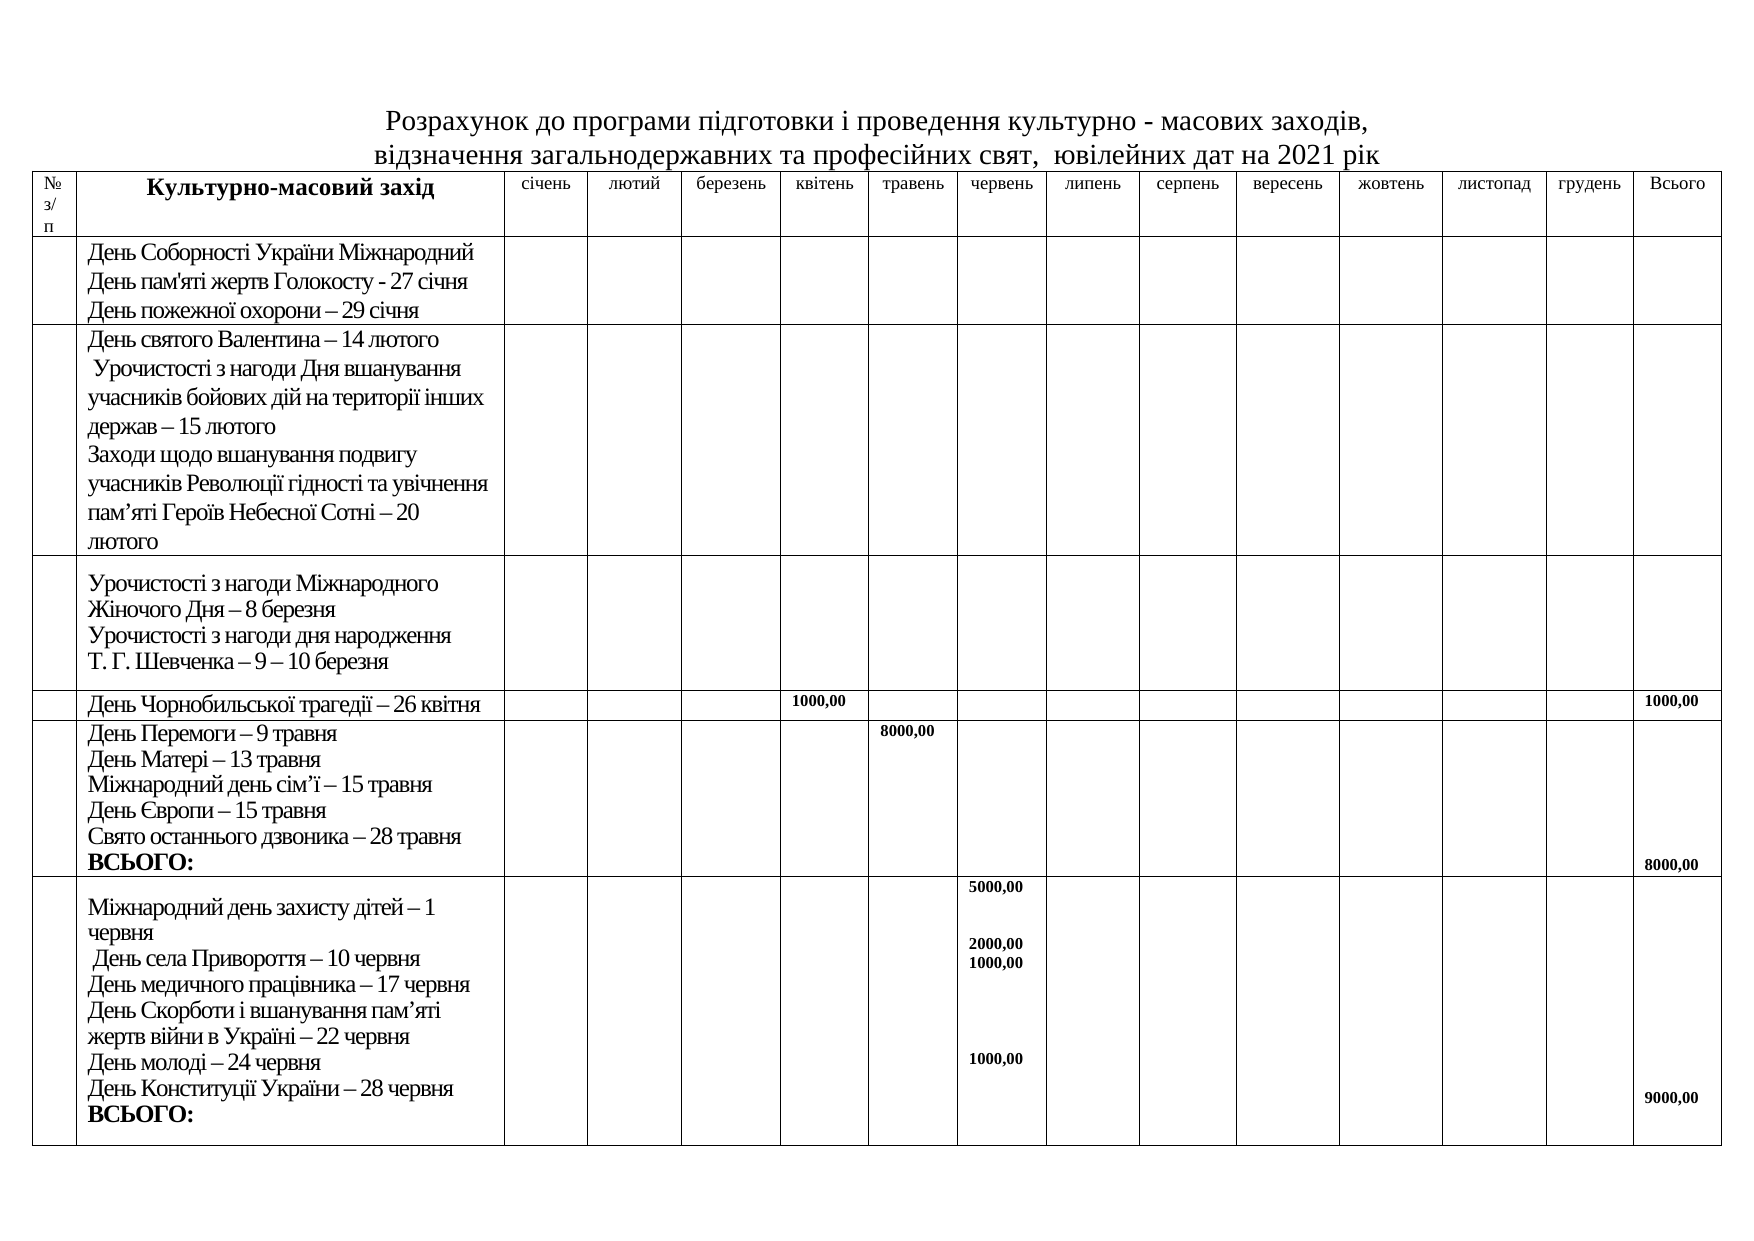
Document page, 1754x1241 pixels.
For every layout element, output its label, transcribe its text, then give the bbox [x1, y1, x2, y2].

table_cell [781, 237, 868, 323]
table_cell [1547, 691, 1633, 719]
table_cell [1237, 721, 1339, 876]
table_cell Міжнародний день захисту дітей – 1 червня День села Привороття – 10 червня День медичного працівника – 17 червня День Скорботи і вшанування пам’яті жертв війни в Україні – 22 червня День молоді – 24 червня День Конституції України – 28 червня ВСЬОГО: [77, 877, 504, 1145]
table_cell [958, 691, 1046, 719]
table_cell 1000,00 [1634, 691, 1721, 719]
table_cell [1047, 721, 1139, 876]
table_cell [1443, 556, 1546, 690]
table_cell [958, 721, 1046, 876]
table_cell [1140, 721, 1236, 876]
table_cell [1237, 556, 1339, 690]
table_cell [1547, 556, 1633, 690]
table_cell [588, 691, 681, 719]
table_cell [1237, 237, 1339, 323]
table_cell [682, 237, 780, 323]
table_cell День Соборності України Міжнародний День пам'яті жертв Голокосту - 27 січня День пожежної охорони – 29 січня [77, 237, 504, 323]
table_header листопад [1443, 172, 1546, 236]
table_cell [1443, 877, 1546, 1145]
table_cell [1547, 721, 1633, 876]
table_cell [1340, 237, 1442, 323]
table_cell [505, 237, 587, 323]
table_cell [1237, 877, 1339, 1145]
table_cell [505, 691, 587, 719]
table_cell [33, 721, 76, 876]
table_cell [1634, 237, 1721, 323]
subtitle відзначення загальнодержавних та професійних свят, ювілейних дат на 2021 рік [118, 137, 1636, 171]
table_cell [588, 721, 681, 876]
table_cell [1140, 877, 1236, 1145]
table_cell [1140, 691, 1236, 719]
table_cell День Чорнобильської трагедії – 26 квітня [77, 691, 504, 719]
table_header грудень [1547, 172, 1633, 236]
table_cell 5000,00 2000,00 1000,00 1000,00 [958, 877, 1046, 1145]
table_header січень [505, 172, 587, 236]
table_header березень [682, 172, 780, 236]
table_cell [1340, 877, 1442, 1145]
table_cell [33, 877, 76, 1145]
table_cell [505, 556, 587, 690]
table_cell 8000,00 [1634, 721, 1721, 876]
table_header липень [1047, 172, 1139, 236]
table_cell [869, 556, 957, 690]
table_cell [1634, 325, 1721, 554]
table_cell [958, 237, 1046, 323]
table_cell [588, 237, 681, 323]
table_cell [33, 556, 76, 690]
table_cell День святого Валентина – 14 лютого Урочистості з нагоди Дня вшанування учасників бойових дій на території інших держав – 15 лютого Заходи щодо вшанування подвигу учасників Революції гідності та увічнення пам’яті Героїв Небесної Сотні – 20 лютого [77, 325, 504, 554]
table_cell [781, 556, 868, 690]
table_cell [33, 691, 76, 719]
table_header №з/п [33, 172, 76, 236]
table_cell [781, 721, 868, 876]
table_cell [588, 325, 681, 554]
table_cell [588, 556, 681, 690]
table_cell [1443, 325, 1546, 554]
table_cell [682, 877, 780, 1145]
table_cell [1443, 721, 1546, 876]
table_cell [869, 325, 957, 554]
table_cell [1340, 325, 1442, 554]
subtitle Розрахунок до програми підготовки і проведення культурно - масових заходів, [118, 103, 1636, 137]
table_header вересень [1237, 172, 1339, 236]
table_cell [1047, 556, 1139, 690]
table_cell Урочистості з нагоди Міжнародного Жіночого Дня – 8 березня Урочистості з нагоди дня народження Т. Г. Шевченка – 9 – 10 березня [77, 556, 504, 690]
table_header серпень [1140, 172, 1236, 236]
table_cell [1547, 877, 1633, 1145]
table_header травень [869, 172, 957, 236]
table_cell [869, 237, 957, 323]
table_header лютий [588, 172, 681, 236]
table_header жовтень [1340, 172, 1442, 236]
table_cell [1547, 237, 1633, 323]
table_cell 1000,00 [781, 691, 868, 719]
table_cell 9000,00 [1634, 877, 1721, 1145]
table_cell [682, 691, 780, 719]
table_cell [1634, 556, 1721, 690]
table_cell [1340, 556, 1442, 690]
table_cell [1047, 325, 1139, 554]
table_cell [33, 325, 76, 554]
table_header квітень [781, 172, 868, 236]
table_header червень [958, 172, 1046, 236]
table_cell [1340, 691, 1442, 719]
table_cell [1047, 237, 1139, 323]
table_cell [505, 325, 587, 554]
table_header Всього [1634, 172, 1721, 236]
table_cell [1237, 691, 1339, 719]
table_cell [588, 877, 681, 1145]
table_cell [1443, 691, 1546, 719]
table_cell [505, 877, 587, 1145]
table_cell [1140, 325, 1236, 554]
table_cell [781, 877, 868, 1145]
table_cell [505, 721, 587, 876]
table_cell [1140, 556, 1236, 690]
table_cell [1047, 877, 1139, 1145]
table_cell [1443, 237, 1546, 323]
table_cell 8000,00 [869, 721, 957, 876]
table_cell [958, 325, 1046, 554]
table_cell [781, 325, 868, 554]
table_cell [682, 325, 780, 554]
table_cell [1547, 325, 1633, 554]
table_header Культурно-масовий захід [77, 172, 504, 236]
table_cell День Перемоги – 9 травня День Матері – 13 травня Міжнародний день сім’ї – 15 травня День Європи – 15 травня Свято останнього дзвоника – 28 травня ВСЬОГО: [77, 721, 504, 876]
table_cell [869, 691, 957, 719]
table_cell [1340, 721, 1442, 876]
table_cell [1237, 325, 1339, 554]
table_cell [958, 556, 1046, 690]
table_cell [1047, 691, 1139, 719]
table_cell [33, 237, 76, 323]
table_cell [869, 877, 957, 1145]
table_cell [682, 721, 780, 876]
table_cell [682, 556, 780, 690]
table_cell [1140, 237, 1236, 323]
